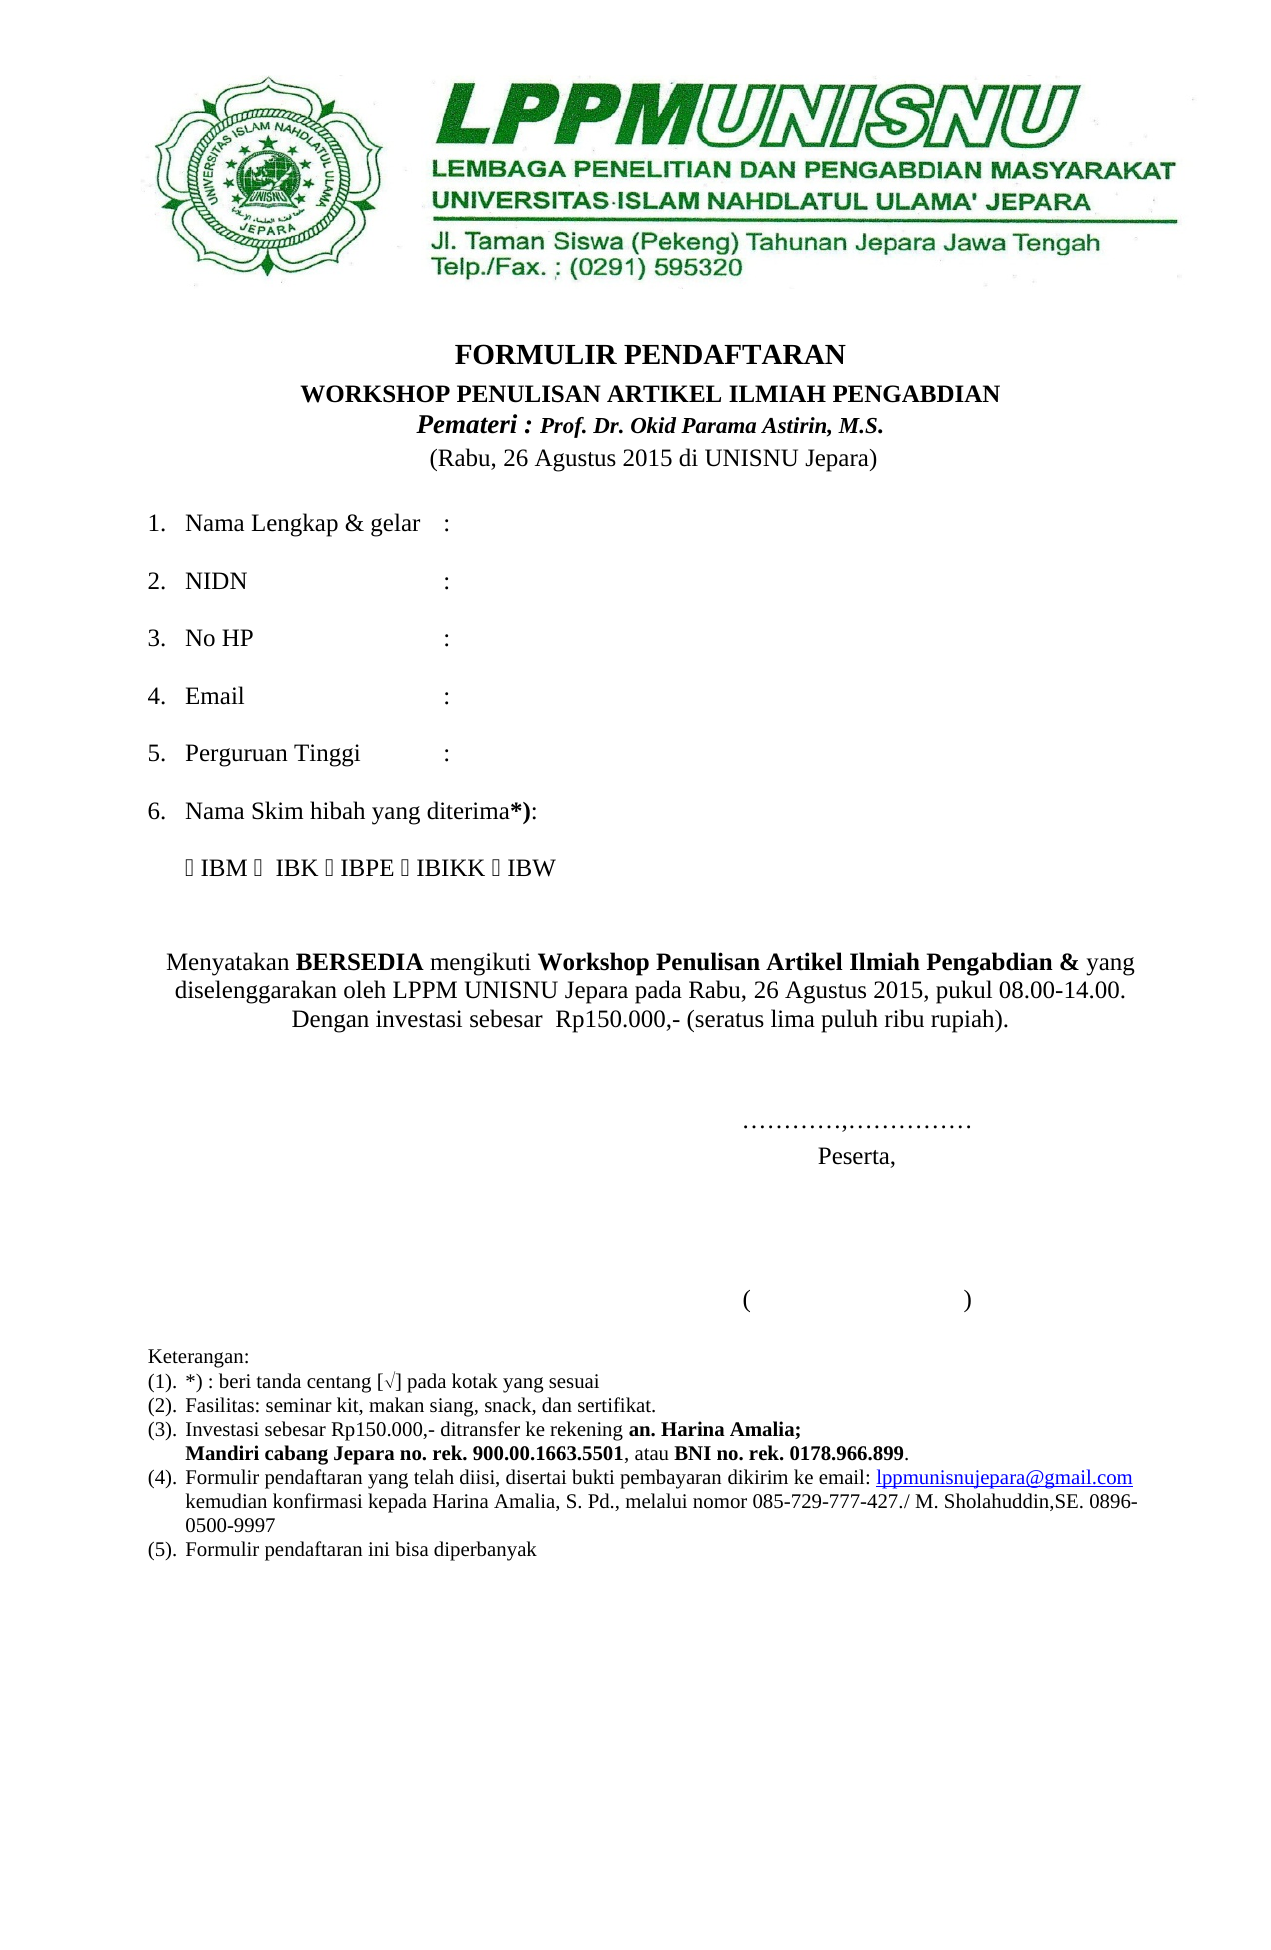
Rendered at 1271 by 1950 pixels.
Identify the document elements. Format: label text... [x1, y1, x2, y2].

list Nama Lengkap & gelar : [147, 508, 1153, 537]
list Email : [147, 681, 1153, 709]
text WORKSHOP PENULISAN ARTIKEL ILMIAH PENGABDIAN [148, 379, 1153, 408]
text FORMULIR PENDAFTARAN [148, 337, 1153, 371]
text ( ) [561, 1284, 1153, 1313]
text Peserta, [561, 1141, 1153, 1169]
list NIDN : [147, 566, 1153, 594]
text Keterangan: [148, 1344, 1153, 1368]
list Formulir pendaftaran ini bisa diperbanyak [148, 1537, 1153, 1561]
list *) : beri tanda centang [] pada kotak yang sesuai [148, 1368, 1153, 1393]
text Pemateri : Prof. Dr. Okid Parama Astirin, M.S. [148, 408, 1153, 439]
list Formulir pendaftaran yang telah diisi, disertai bukti pembayaran dikirim ke email: lppmunisnujepara@gmail.com kemudian konfirmasi kepada Harina Amalia, S. Pd., melalui nomor 085-729-777-427./ M. Sholahuddin,SE. 0896-0500-9997 [148, 1465, 1153, 1537]
list Mandiri cabang Jepara no. rek. 900.00.1663.5501, atau BNI no. rek. 0178.966.899. [185, 1441, 1153, 1465]
text Menyatakan BERSEDIA mengikuti Workshop Penulisan Artikel Ilmiah Pengabdian & yang diselenggarakan oleh LPPM UNISNU Jepara pada Rabu, 26 Agustus 2015, pukul 08.00-14.00. Dengan investasi sebesar Rp150.000,- (seratus lima puluh ribu rupiah). [148, 947, 1153, 1033]
picture [140, 75, 1199, 289]
list Nama Skim hibah yang diterima*): [147, 796, 1153, 824]
list Investasi sebesar Rp150.000,- ditransfer ke rekening an. Harina Amalia; [148, 1417, 1153, 1441]
text (Rabu, 26 Agustus 2015 di UNISNU Jepara) [148, 443, 1153, 472]
list Perguruan Tinggi : [147, 738, 1153, 767]
list …………,…………… [561, 1105, 1153, 1133]
list Fasilitas: seminar kit, makan siang, snack, dan sertifikat. [148, 1393, 1153, 1417]
list No HP : [147, 623, 1153, 652]
list IBM IBK IBPE IBIKK IBW [185, 853, 1153, 882]
